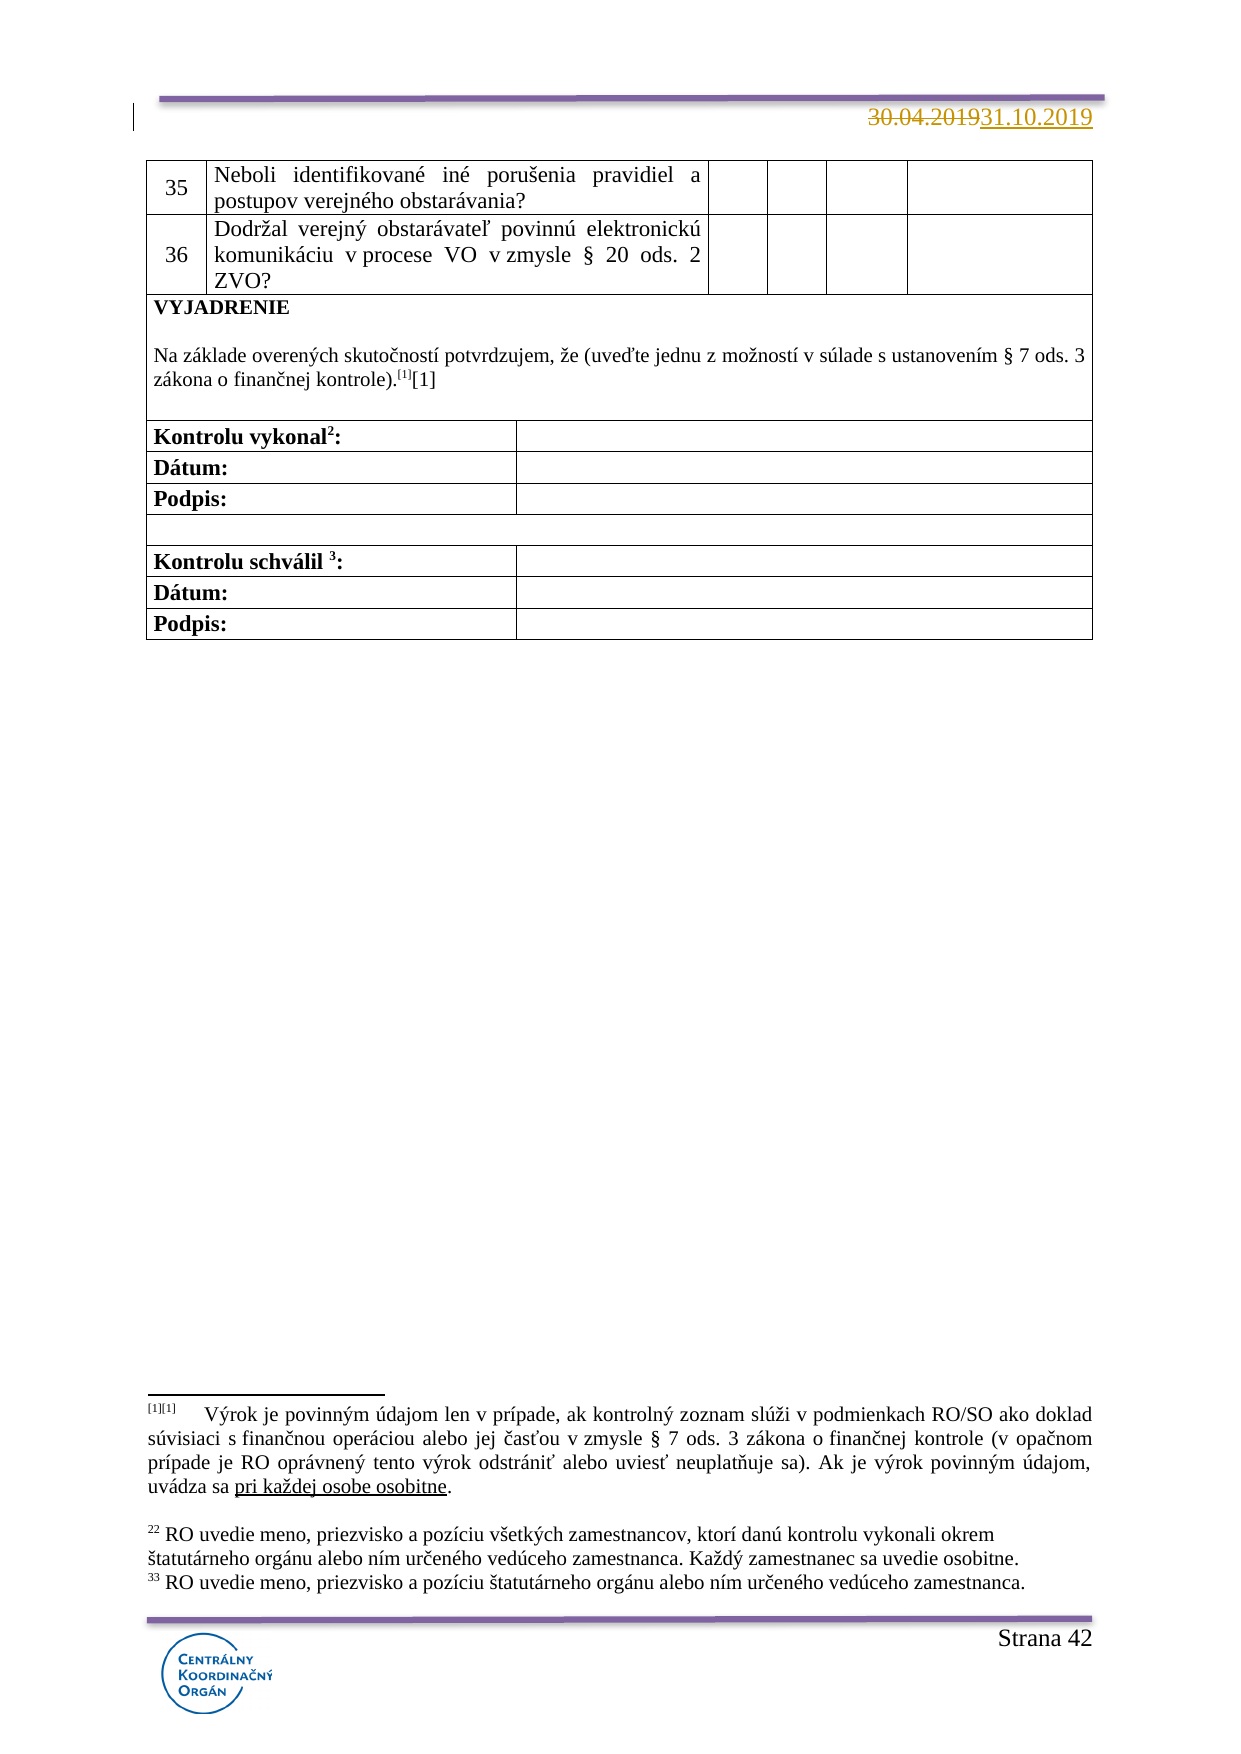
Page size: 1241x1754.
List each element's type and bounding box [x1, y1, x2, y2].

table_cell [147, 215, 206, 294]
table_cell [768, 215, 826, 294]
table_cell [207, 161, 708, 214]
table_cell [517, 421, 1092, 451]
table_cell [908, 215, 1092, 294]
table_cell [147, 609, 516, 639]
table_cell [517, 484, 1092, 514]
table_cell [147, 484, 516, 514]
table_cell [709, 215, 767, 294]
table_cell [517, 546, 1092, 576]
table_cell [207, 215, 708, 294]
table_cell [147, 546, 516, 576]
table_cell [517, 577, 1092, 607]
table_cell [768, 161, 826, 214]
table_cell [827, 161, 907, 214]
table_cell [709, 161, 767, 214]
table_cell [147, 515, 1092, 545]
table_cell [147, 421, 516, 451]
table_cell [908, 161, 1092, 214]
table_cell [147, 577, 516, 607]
picture [159, 1631, 272, 1713]
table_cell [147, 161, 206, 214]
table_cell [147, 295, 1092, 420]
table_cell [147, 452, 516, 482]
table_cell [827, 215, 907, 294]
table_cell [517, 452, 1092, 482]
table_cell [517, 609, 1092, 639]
